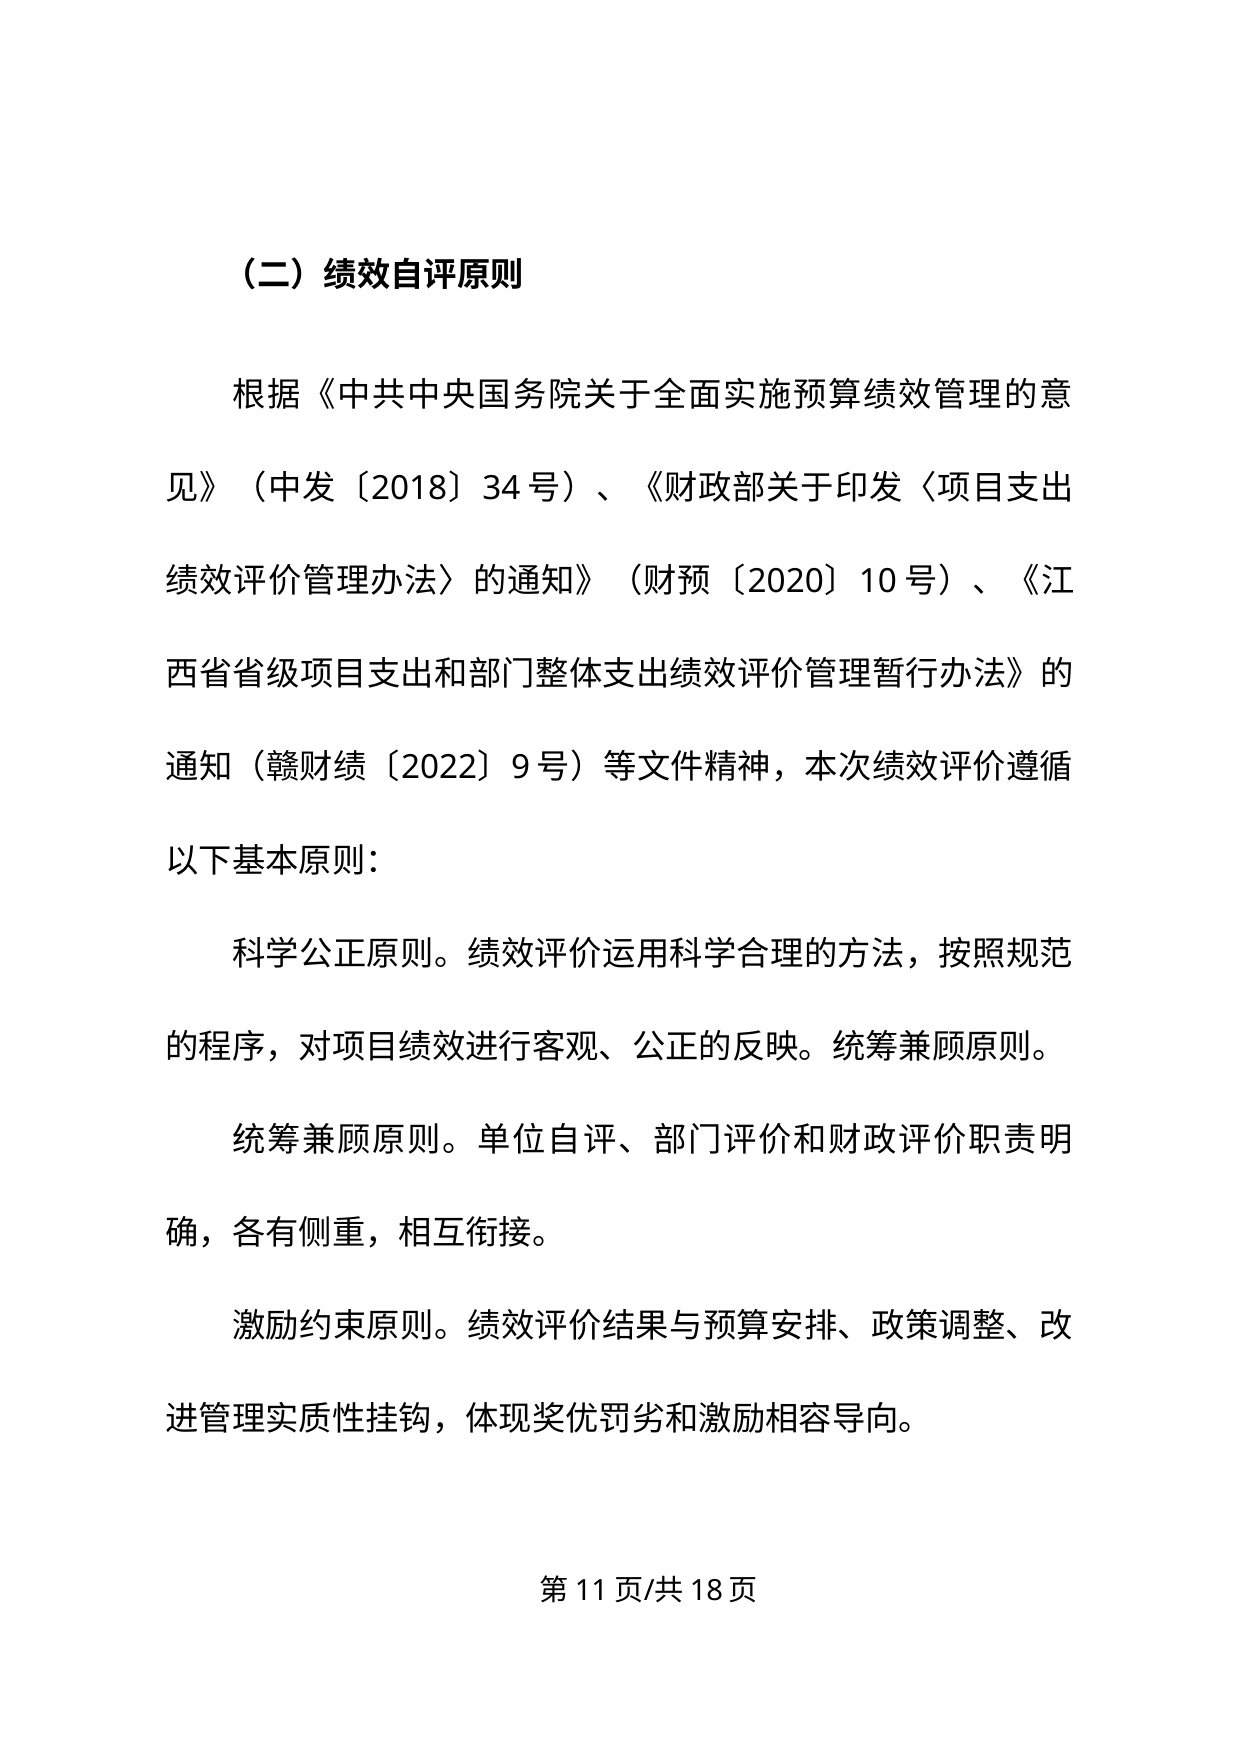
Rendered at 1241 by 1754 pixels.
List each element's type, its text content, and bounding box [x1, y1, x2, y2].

text 根据《中共中央国务院关于全面实施预算绩效管理的意见》（中发〔2018〕34号）、《财政部关于印发〈项目支出绩效评价管理办法〉的通知》（财预〔2020〕10号）、《江西省省级项目支出和部门整体支出绩效评价管理暂行办法》的通知（赣财绩〔2022〕9号）等文件精神，本次绩效评价遵循以下基本原则： [165, 345, 1075, 904]
subtitle （二）绩效自评原则 [165, 225, 1075, 318]
text 统筹兼顾原则。单位自评、部门评价和财政评价职责明确，各有侧重，相互衔接。 [165, 1090, 1075, 1277]
text 激励约束原则。绩效评价结果与预算安排、政策调整、改进管理实质性挂钩，体现奖优罚劣和激励相容导向。 [165, 1277, 1075, 1463]
text 科学公正原则。绩效评价运用科学合理的方法，按照规范的程序，对项目绩效进行客观、公正的反映。统筹兼顾原则。 [165, 904, 1075, 1090]
